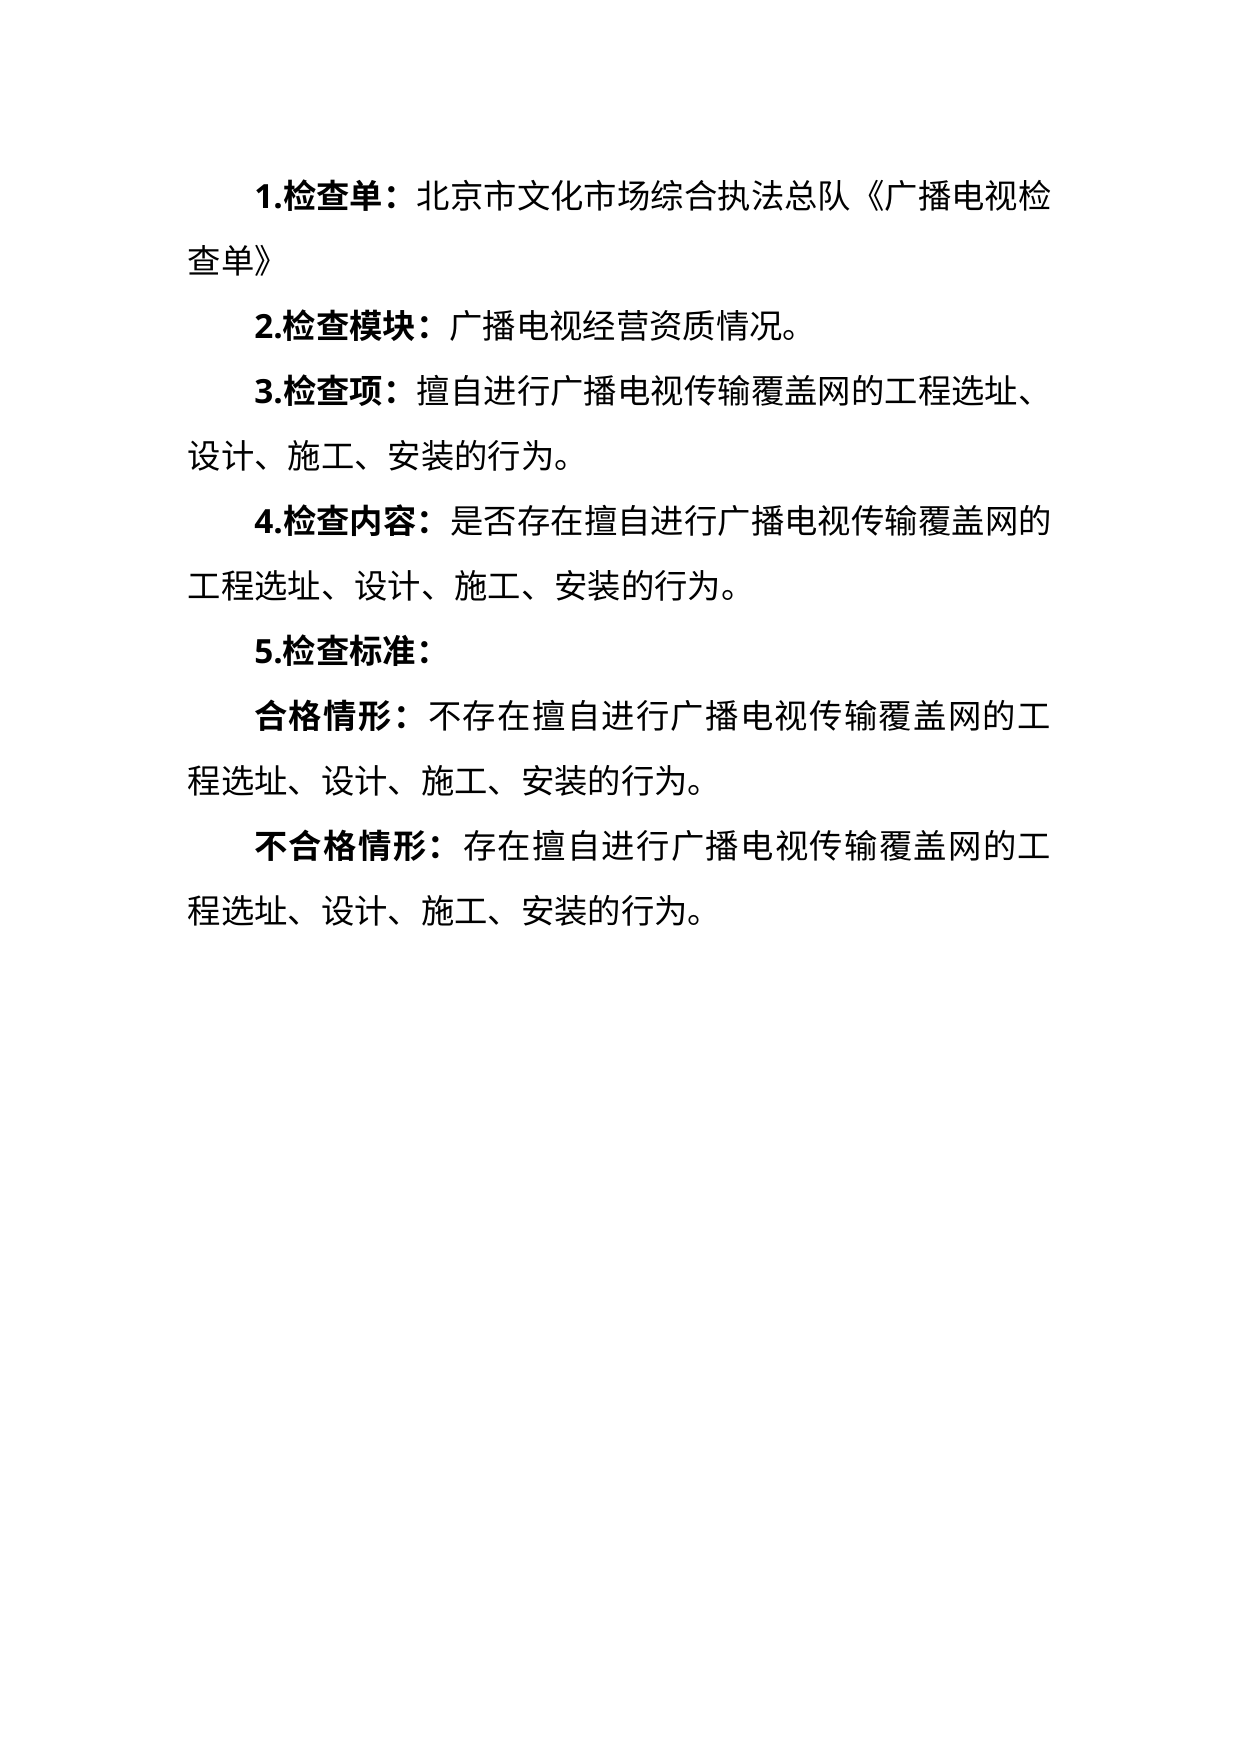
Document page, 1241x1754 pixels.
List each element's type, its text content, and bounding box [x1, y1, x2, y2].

text 合格情形：不存在擅自进行广播电视传输覆盖网的工程选址、设计、施工、安装的行为。 [187, 682, 1053, 812]
text 不合格情形：存在擅自进行广播电视传输覆盖网的工程选址、设计、施工、安装的行为。 [187, 812, 1053, 942]
text 5.检查标准： [187, 617, 1053, 682]
text 2.检查模块：广播电视经营资质情况。 [187, 292, 1053, 357]
text 3.检查项：擅自进行广播电视传输覆盖网的工程选址、设计、施工、安装的行为。 [187, 357, 1053, 487]
text 1.检查单：北京市文化市场综合执法总队《广播电视检查单》 [187, 162, 1053, 292]
text 4.检查内容：是否存在擅自进行广播电视传输覆盖网的工程选址、设计、施工、安装的行为。 [187, 487, 1053, 617]
